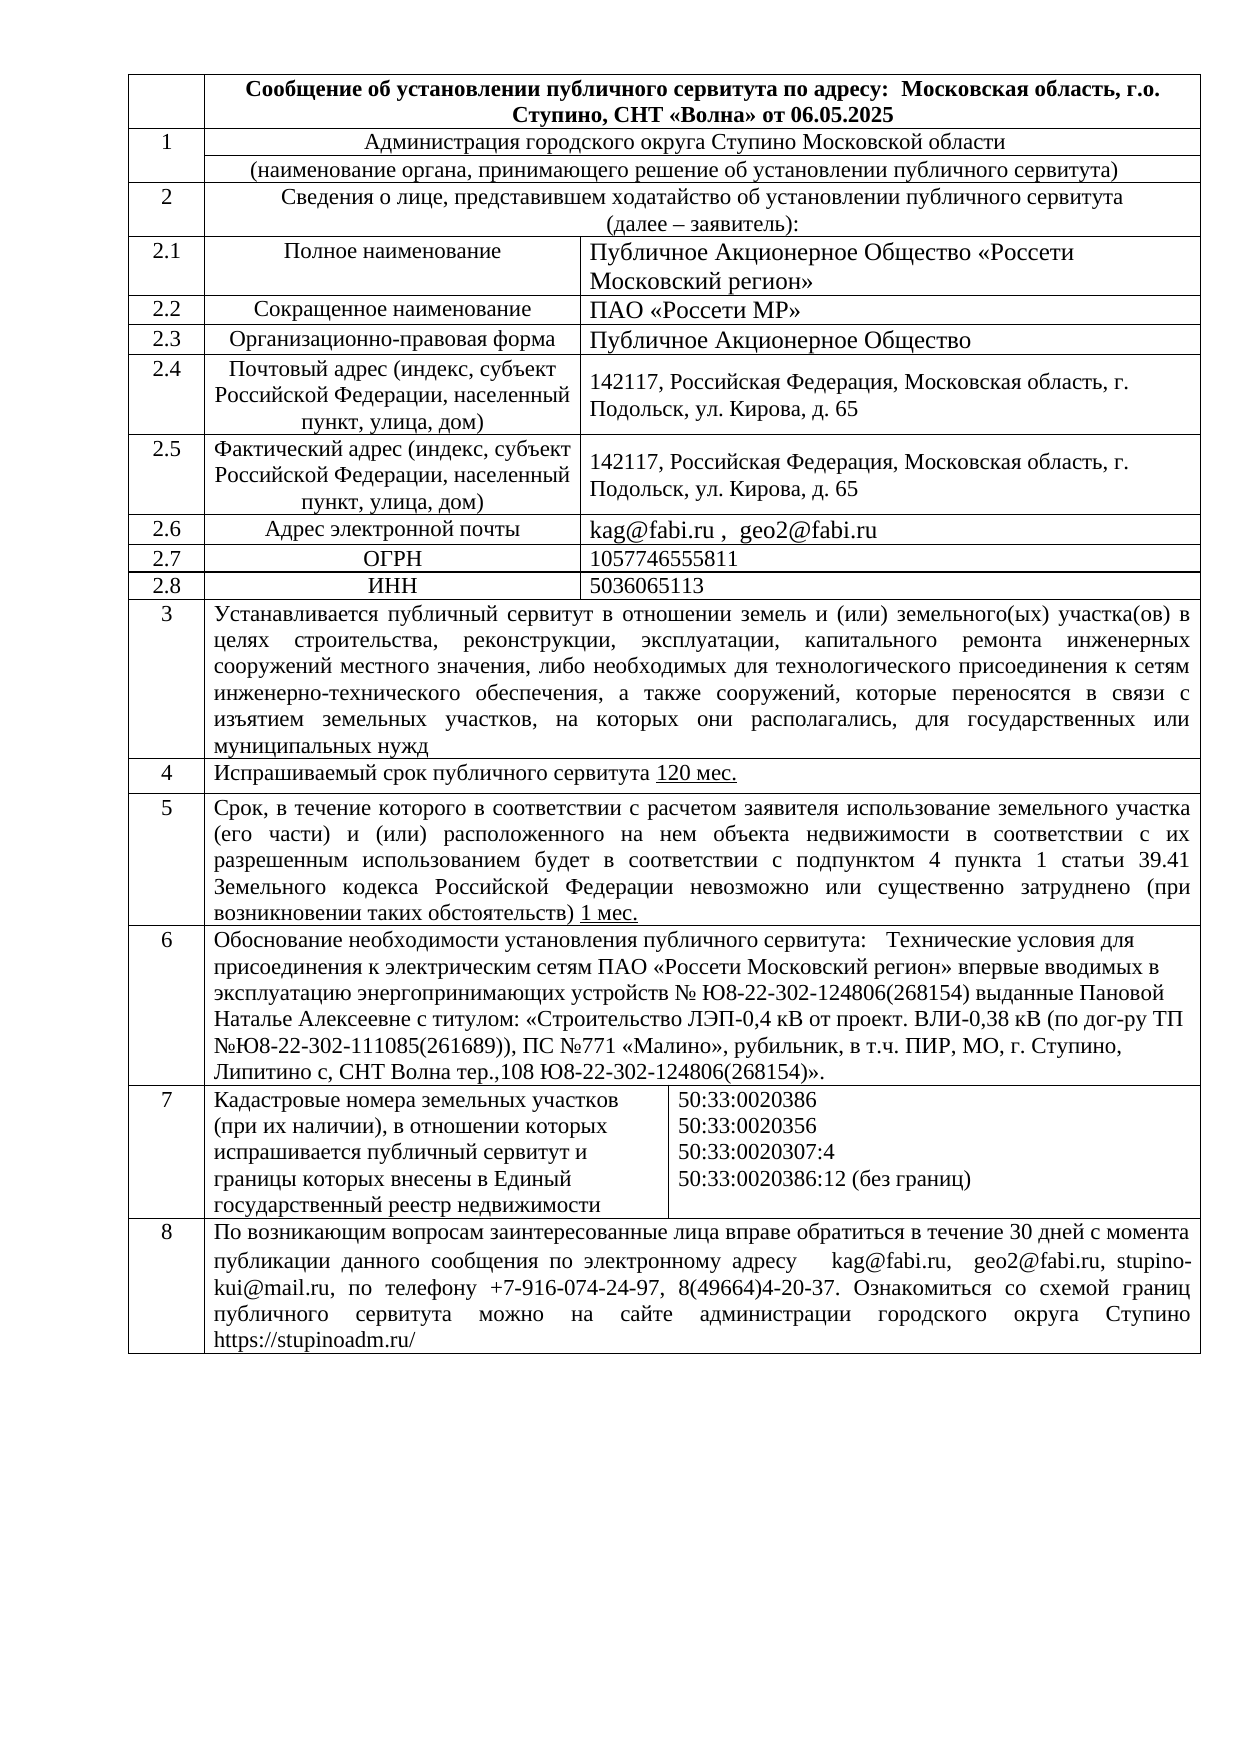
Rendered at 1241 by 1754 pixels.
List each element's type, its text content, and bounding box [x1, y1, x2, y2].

table_cell 5 [129, 794, 204, 925]
table_cell Кадастровые номера земельных участков (при их наличии), в отношении которых испрашивается публичный сервитут и границы которых внесены в Единый государственный реестр недвижимости [205, 1086, 668, 1217]
table_cell [205, 129, 239, 155]
table_cell 6 [129, 926, 204, 1084]
table_cell ПАО «Россети МР» [581, 296, 1200, 324]
table_cell 2.8 [129, 573, 204, 599]
table_cell [205, 156, 239, 182]
table_cell 2 [129, 183, 204, 236]
table_cell Обоснование необходимости установления публичного сервитута: Технические условия для присоединения к электрическим сетям ПАО «Россети Московский регион» впервые вводимых в эксплуатацию энергопринимающих устройств № Ю8-22-302-124806(268154) выданные Пановой Наталье Алексеевне с титулом: «Строительство ЛЭП-0,4 кВ от проект. ВЛИ-0,38 кВ (по дог-ру ТП №Ю8-22-302-111085(261689)), ПС №771 «Малино», рубильник, в т.ч. ПИР, МО, г. Ступино, Липитино с, СНТ Волна тер.,108 Ю8-22-302-124806(268154)». [205, 926, 1200, 1084]
table_cell 2.1 [129, 237, 204, 294]
table_cell Сведения о лице, представившем ходатайство об установлении публичного сервитута (далее – заявитель): [205, 183, 1200, 236]
table_cell Администрация городского округа Ступино Московской области [239, 129, 1131, 155]
table_cell kag@fabi.ru , geo2@fabi.ru [581, 515, 1200, 544]
table_cell 1057746555811 [581, 545, 1200, 571]
table_cell 4 [129, 759, 204, 793]
table_cell Срок, в течение которого в соответствии с расчетом заявителя использование земельного участка (его части) и (или) расположенного на нем объекта недвижимости в соответствии с их разрешенным использованием будет в соответствии с подпунктом 4 пункта 1 статьи 39.41 Земельного кодекса Российской Федерации невозможно или существенно затруднено (при возникновении таких обстоятельств) 1 мес. [205, 794, 1200, 925]
table_cell (наименование органа, принимающего решение об установлении публичного сервитута) [239, 156, 1131, 182]
table_cell Полное наименование [205, 237, 580, 294]
table_cell 50:33:0020386 50:33:0020356 50:33:0020307:4 50:33:0020386:12 (без границ) [669, 1086, 1200, 1217]
table_cell [1131, 156, 1200, 182]
table_cell 2.4 [129, 355, 204, 434]
table_cell Фактический адрес (индекс, субъект Российской Федерации, населенный пункт, улица, дом) [205, 435, 580, 514]
table_cell 2.7 [129, 545, 204, 571]
table_cell 1 [129, 129, 204, 182]
table_cell Адрес электронной почты [205, 515, 580, 544]
table_cell Организационно-правовая форма [205, 325, 580, 354]
table_header [129, 75, 204, 127]
table_cell Публичное Акционерное Общество [581, 325, 1200, 354]
table_cell Публичное Акционерное Общество «Россети Московский регион» [581, 237, 1200, 294]
table_cell ИНН [205, 573, 580, 599]
table_cell Почтовый адрес (индекс, субъект Российской Федерации, населенный пункт, улица, дом) [205, 355, 580, 434]
table_cell Сокращенное наименование [205, 296, 580, 324]
table_cell 142117, Российская Федерация, Московская область, г. Подольск, ул. Кирова, д. 65 [581, 435, 1200, 514]
table_cell Устанавливается публичный сервитут в отношении земель и (или) земельного(ых) участка(ов) в целях строительства, реконструкции, эксплуатации, капитального ремонта инженерных сооружений местного значения, либо необходимых для технологического присоединения к сетям инженерно-технического обеспечения, а также сооружений, которые переносятся в связи с изъятием земельных участков, на которых они располагались, для государственных или муниципальных нужд [205, 600, 1200, 758]
table_cell [1131, 129, 1200, 155]
table_cell 5036065113 [581, 573, 1200, 599]
table_cell 2.6 [129, 515, 204, 544]
table_cell 7 [129, 1086, 204, 1217]
table_cell 2.2 [129, 296, 204, 324]
table_cell Испрашиваемый срок публичного сервитута 120 мес. [205, 759, 1200, 793]
table_cell 2.3 [129, 325, 204, 354]
table_cell 142117, Российская Федерация, Московская область, г. Подольск, ул. Кирова, д. 65 [581, 355, 1200, 434]
table_cell 3 [129, 600, 204, 758]
table_cell 2.5 [129, 435, 204, 514]
table_header Сообщение об установлении публичного сервитута по адресу: Московская область, г.о. Ступино, СНТ «Волна» от 06.05.2025 [205, 75, 1200, 127]
table_cell 8 [129, 1219, 204, 1353]
table_cell По возникающим вопросам заинтересованные лица вправе обратиться в течение 30 дней с момента публикации данного сообщения по электронному адресу kag@fabi.ru, geo2@fabi.ru, stupino-kui@mail.ru, по телефону +7-916-074-24-97, 8(49664)4-20-37. Ознакомиться со схемой границ публичного сервитута можно на сайте администрации городского округа Ступино https://stupinoadm.ru/ [205, 1219, 1200, 1353]
table_cell ОГРН [205, 545, 580, 571]
